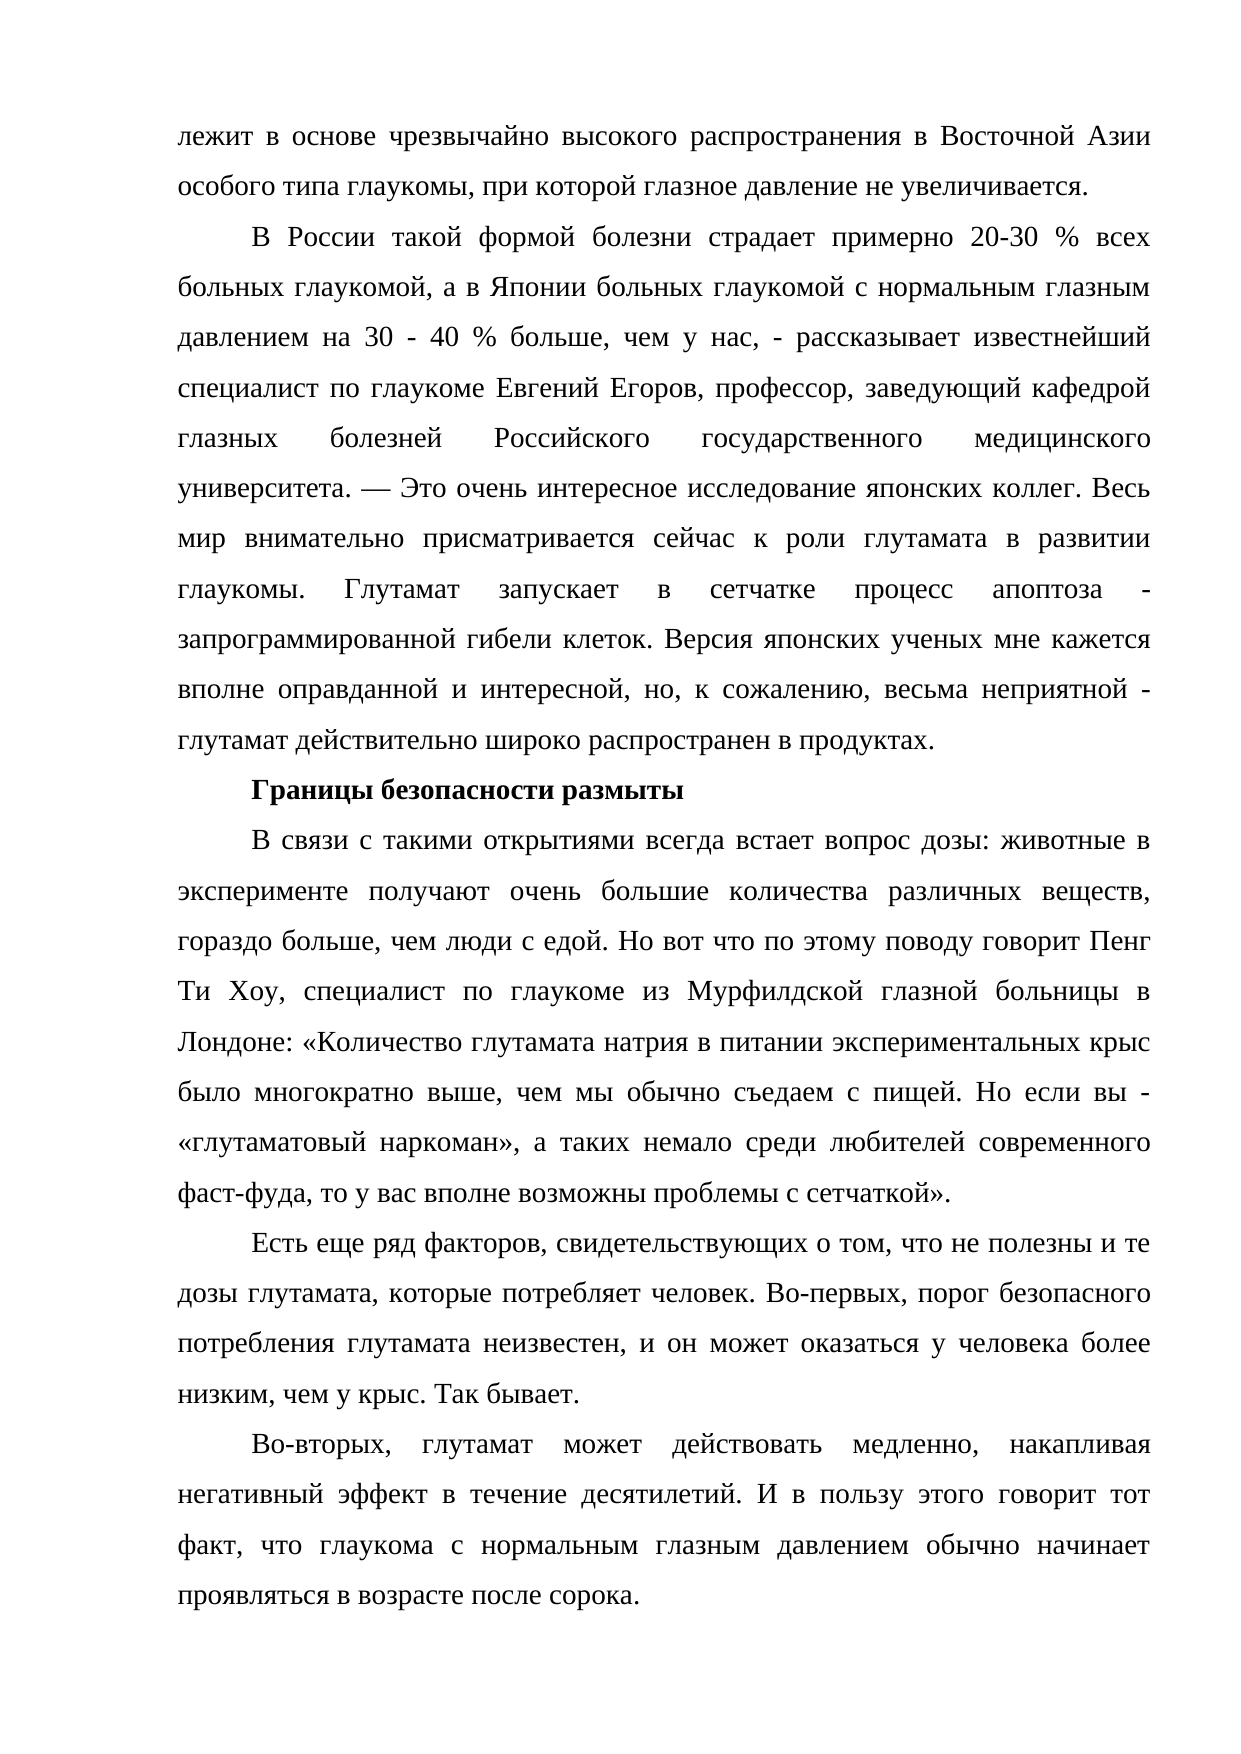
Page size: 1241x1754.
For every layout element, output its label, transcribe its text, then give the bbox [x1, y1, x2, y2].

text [177, 118, 1152, 202]
text В связи с такими открытиями всегда встает вопрос дозы: животные в эксперименте получают очень большие количества различных веществ, гораздо больше, чем люди с едой. Но вот что по этому поводу говорит Пенг Ти Хоу, специалист по глаукоме из Мурфилдской глазной больницы в Лондоне: «Количество глутамата натрия в питании экспериментальных крыс было многократно выше, чем мы обычно съедаем с пищей. Но если вы - «глутаматовый наркоман», а таких немало среди любителей современного фаст-фуда, то у вас вполне возможны проблемы с сетчаткой». [177, 822, 1152, 1208]
text Границы безопасности размыты [251, 772, 1152, 806]
text В России такой формой болезни страдает примерно 20-30 % всех больных глаукомой, а в Японии больных глаукомой с нормальным глазным давлением на 30 - 40 % больше, чем у нас, - рассказывает известнейший специалист по глаукоме Евгений Егоров, профессор, заведующий кафедрой глазных болезней Российского государственного медицинского университета. — Это очень интересное исследование японских коллег. Весь мир внимательно присматривается сейчас к роли глутамата в развитии глаукомы. Глутамат запускает в сетчатке процесс апоптоза - запрограммированной гибели клеток. Версия японских ученых мне кажется вполне оправданной и интересной, но, к сожалению, весьма неприятной - глутамат действительно широко распространен в продуктах. [177, 219, 1152, 755]
text Во-вторых, глутамат может действовать медленно, накапливая негативный эффект в течение десятилетий. И в пользу этого говорит тот факт, что глаукома с нормальным глазным давлением обычно начинает проявляться в возрасте после сорока. [177, 1426, 1152, 1611]
text Есть еще ряд факторов, свидетельствующих о том, что не полезны и те дозы глутамата, которые потребляет человек. Во-первых, порог безопасного потребления глутамата неизвестен, и он может оказаться у человека более низким, чем у крыс. Так бывает. [177, 1225, 1152, 1409]
